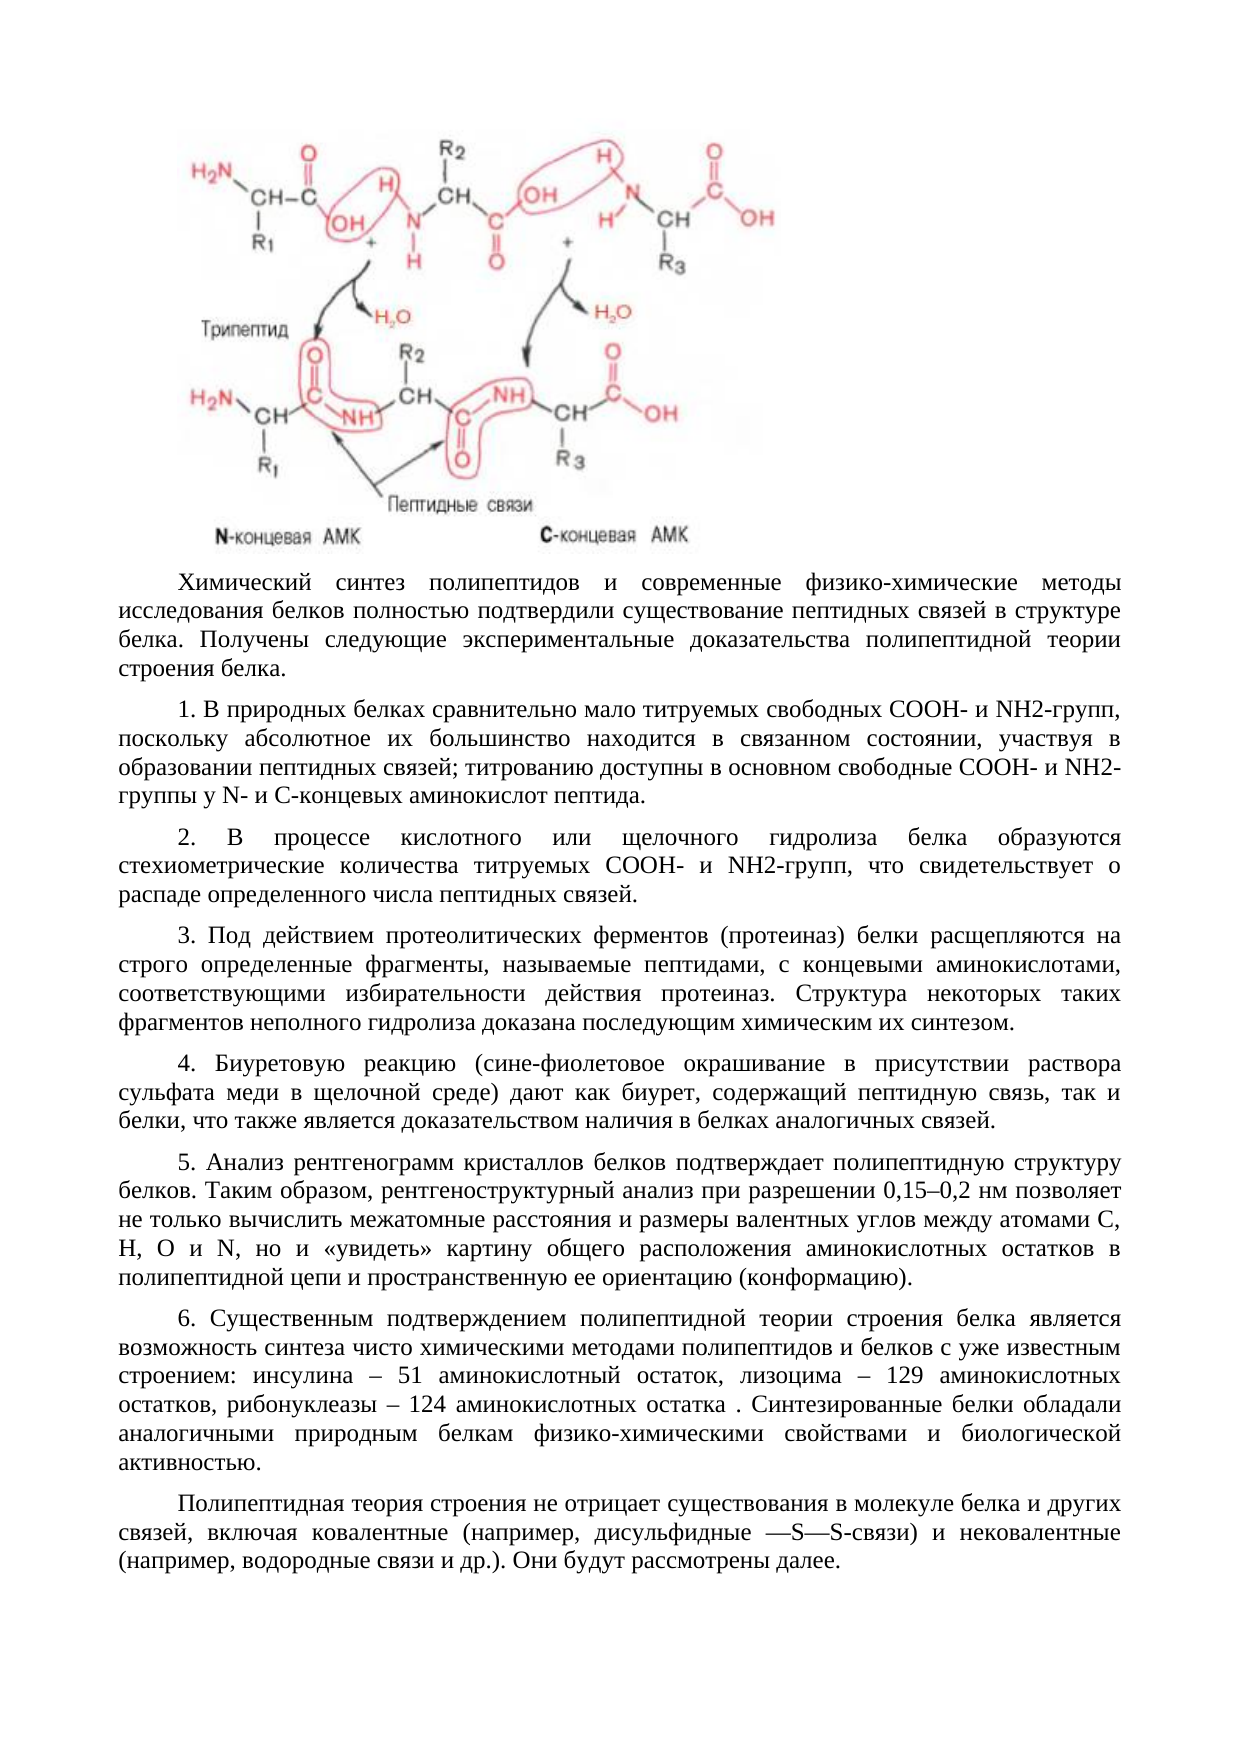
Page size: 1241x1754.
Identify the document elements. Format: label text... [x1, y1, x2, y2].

text Химический синтез полипептидов и современные физико-химические методы исследования белков полностью подтвердили существование пептидных связей в структуре белка. Получены следующие экспериментальные доказательства полипептидной теории строения белка. [118, 567, 1122, 682]
text Полипептидная теория строения не отрицает существования в молекуле белка и других связей, включая ковалентные (например, дисульфидные —S—S-связи) и нековалентные (например, водородные связи и др.). Они будут рассмотрены далее. [118, 1488, 1122, 1574]
picture [177, 118, 781, 554]
text 4. Биуретовую реакцию (сине-фиолетовое окрашивание в присутствии раствора сульфата меди в щелочной среде) дают как биурет, содержащий пептидную связь, так и белки, что также является доказательством наличия в белках аналогичных связей. [118, 1048, 1122, 1134]
text 1. В природных белках сравнительно мало титруемых свободных СООН- и NH2-групп, поскольку абсолютное их большинство находится в связанном состоянии, участвуя в образовании пептидных связей; титрованию доступны в основном свободные СООН- и NН2-группы у N- и С-концевых аминокислот пептида. [118, 694, 1122, 809]
text 3. Под действием протеолитических ферментов (протеиназ) белки расщепляются на строго определенные фрагменты, называемые пептидами, с концевыми аминокислотами, соответствующими избирательности действия протеиназ. Структура некоторых таких фрагментов неполного гидролиза доказана последующим химическим их синтезом. [118, 920, 1122, 1035]
text 2. В процессе кислотного или щелочного гидролиза белка образуются стехиометрические количества титруемых СООН- и NH2-групп, что свидетельствует о распаде определенного числа пептидных связей. [118, 822, 1122, 908]
text 6. Существенным подтверждением полипептидной теории строения белка является возможность синтеза чисто химическими методами полипептидов и белков с уже известным строением: инсулина – 51 аминокислотный остаток, лизоцима – 129 аминокислотных остатков, рибонуклеазы – 124 аминокислотных остатка . Синтезированные белки обладали аналогичными природным белкам физико-химическими свойствами и биологической активностью. [118, 1303, 1122, 1475]
text 5. Анализ рентгенограмм кристаллов белков подтверждает полипептидную структуру белков. Таким образом, рентгеноструктурный анализ при разрешении 0,15–0,2 нм позволяет не только вычислить межатомные расстояния и размеры валентных углов между атомами С, Н, О и N, но и «увидеть» картину общего расположения аминокислотных остатков в полипептидной цепи и пространственную ее ориентацию (конформацию). [118, 1147, 1122, 1290]
